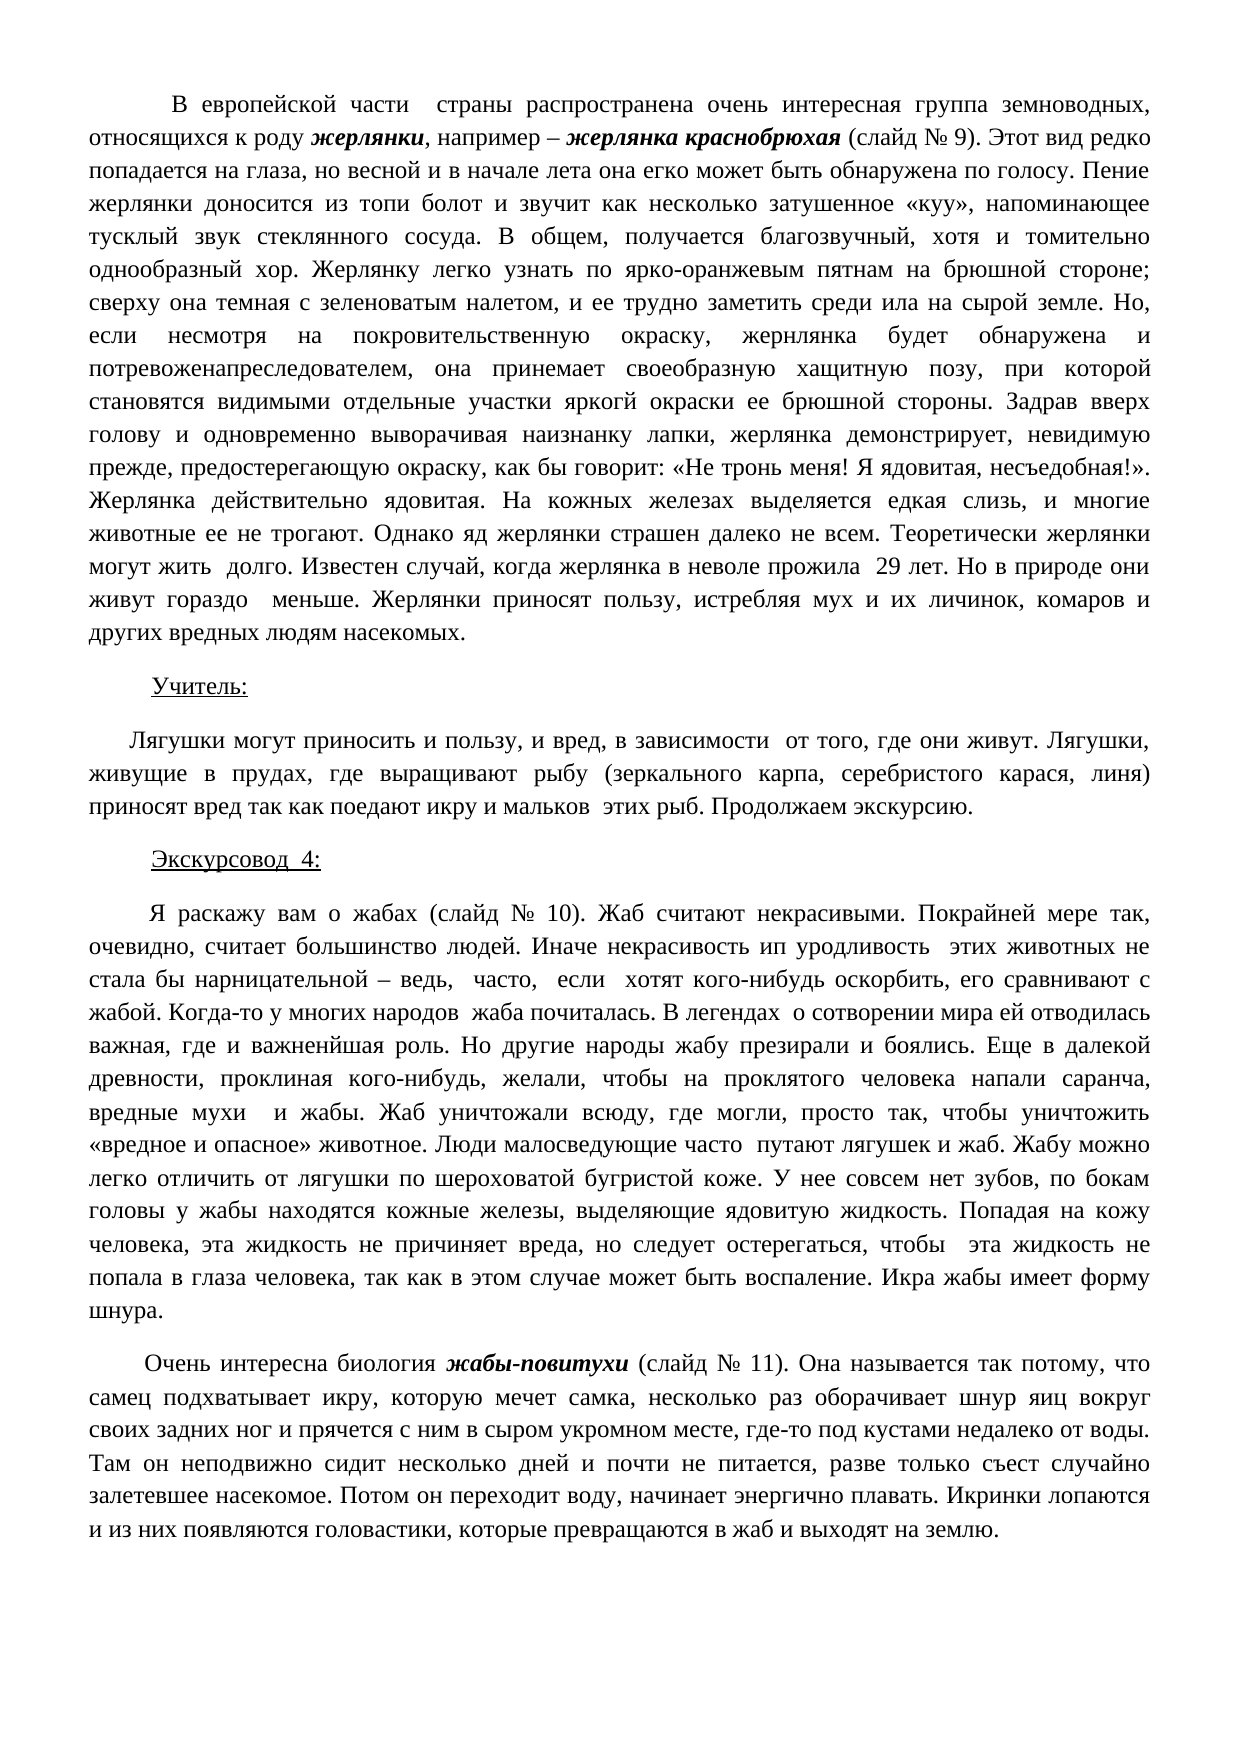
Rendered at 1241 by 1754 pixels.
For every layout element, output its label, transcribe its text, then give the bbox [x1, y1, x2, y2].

text Очень интересна биология жабы-повитухи (слайд № 11). Она называется так потому, что самец подхватывает икру, которую мечет самка, несколько раз оборачивает шнур яиц вокруг своих задних ног и прячется с ним в сыром укромном месте, где-то под кустами недалеко от воды. Там он неподвижно сидит несколько дней и почти не питается, разве только съест случайно залетевшее насекомое. Потом он переходит воду, начинает энергично плавать. Икринки лопаются и из них появляются головастики, которые превращаются в жаб и выходят на землю. [89, 1348, 1152, 1542]
text Я раскажу вам о жабах (слайд № 10). Жаб считают некрасивыми. Покрайней мере так, очевидно, считает большинство людей. Иначе некрасивость ип уродливость этих животных не стала бы нарницательной – ведь, часто, если хотят кого-нибудь оскорбить, его сравнивают с жабой. Когда-то у многих народов жаба почиталась. В легендах о сотворении мира ей отводилась важная, где и важненйшая роль. Но другие народы жабу презирали и боялись. Еще в далекой древности, проклиная кого-нибудь, желали, чтобы на проклятого человека напали саранча, вредные мухи и жабы. Жаб уничтожали всюду, где могли, просто так, чтобы уничтожить «вредное и опасное» животное. Люди малосведующие часто путают лягушек и жаб. Жабу можно легко отличить от лягушки по шероховатой бугристой коже. У нее совсем нет зубов, по бокам головы у жабы находятся кожные железы, выделяющие ядовитую жидкость. Попадая на кожу человека, эта жидкость не причиняет вреда, но следует остерегаться, чтобы эта жидкость не попала в глаза человека, так как в этом случае может быть воспаление. Икра жабы имеет форму шнура. [89, 898, 1152, 1323]
text Лягушки могут приносить и пользу, и вред, в зависимости от того, где они живут. Лягушки, живущие в прудах, где выращивают рыбу (зеркального карпа, серебристого карася, линя) приносят вред так как поедают икру и мальков этих рыб. Продолжаем экскурсию. [89, 725, 1152, 819]
text В европейской части страны распространена очень интересная группа земноводных, относящихся к роду жерлянки, например – жерлянка краснобрюхая (слайд № 9). Этот вид редко попадается на глаза, но весной и в начале лета она егко может быть обнаружена по голосу. Пение жерлянки доносится из топи болот и звучит как несколько затушенное «куу», напоминающее тусклый звук стеклянного сосуда. В общем, получается благозвучный, хотя и томительно однообразный хор. Жерлянку легко узнать по ярко-оранжевым пятнам на брюшной стороне; сверху она темная с зеленоватым налетом, и ее трудно заметить среди ила на сырой земле. Но, если несмотря на покровительственную окраску, жернлянка будет обнаружена и потревоженапреследователем, она принемает своеобразную хащитную позу, при которой становятся видимыми отдельные участки яркогй окраски ее брюшной стороны. Задрав вверх голову и одновременно выворачивая наизнанку лапки, жерлянка демонстрирует, невидимую прежде, предостерегающую окраску, как бы говорит: «Не тронь меня! Я ядовитая, несъедобная!». Жерлянка действительно ядовитая. На кожных железах выделяется едкая слизь, и многие животные ее не трогают. Однако яд жерлянки страшен далеко не всем. Теоретически жерлянки могут жить долго. Известен случай, когда жерлянка в неволе прожила 29 лет. Но в природе они живут гораздо меньше. Жерлянки приносят пользу, истребляя мух и их личинок, комаров и других вредных людям насекомых. [89, 89, 1152, 646]
text Учитель: [89, 671, 1152, 699]
text Экскурсовод 4: [89, 844, 1152, 873]
